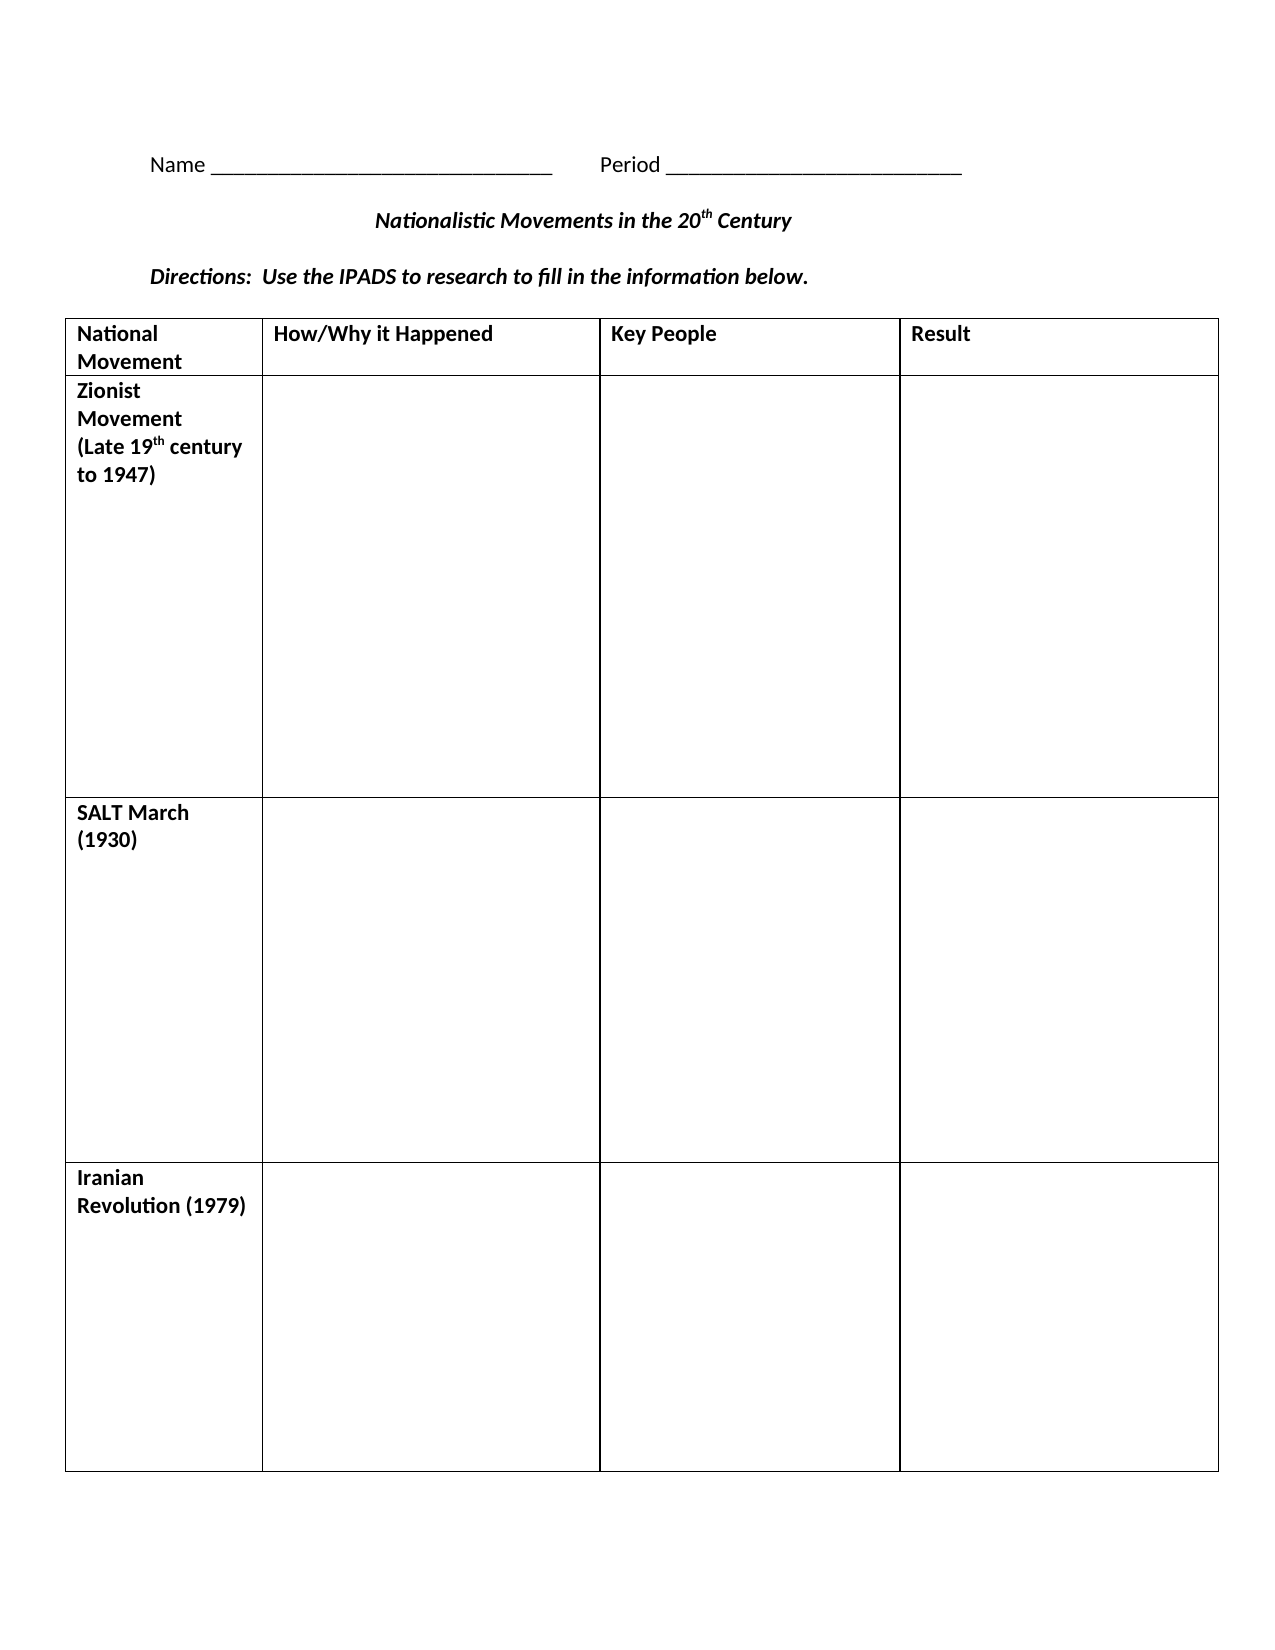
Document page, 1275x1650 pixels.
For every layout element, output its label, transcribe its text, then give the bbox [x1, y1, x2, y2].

table_cell [601, 798, 899, 1162]
table_cell [901, 1163, 1218, 1471]
table_cell [901, 376, 1218, 797]
table_cell Zionist Movement (Late 19th century to 1947) [66, 376, 262, 797]
table_header How/Why it Happened [263, 319, 599, 375]
table_cell SALT March (1930) [66, 798, 262, 1162]
table_header National Movement [66, 319, 262, 375]
table_header Result [901, 319, 1218, 375]
table_cell [263, 1163, 599, 1471]
text Directions: Use the IPADS to research to fill in the information below. [150, 262, 1125, 290]
table_cell [263, 798, 599, 1162]
table_cell [601, 1163, 899, 1471]
table_cell [601, 376, 899, 797]
table_cell [901, 798, 1218, 1162]
table_header Key People [601, 319, 899, 375]
text Name ______________________________ Period __________________________ [150, 150, 1125, 178]
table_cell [66, 1163, 262, 1471]
text Nationalistic Movements in the 20th Century [150, 206, 1125, 234]
table_cell [263, 376, 599, 797]
